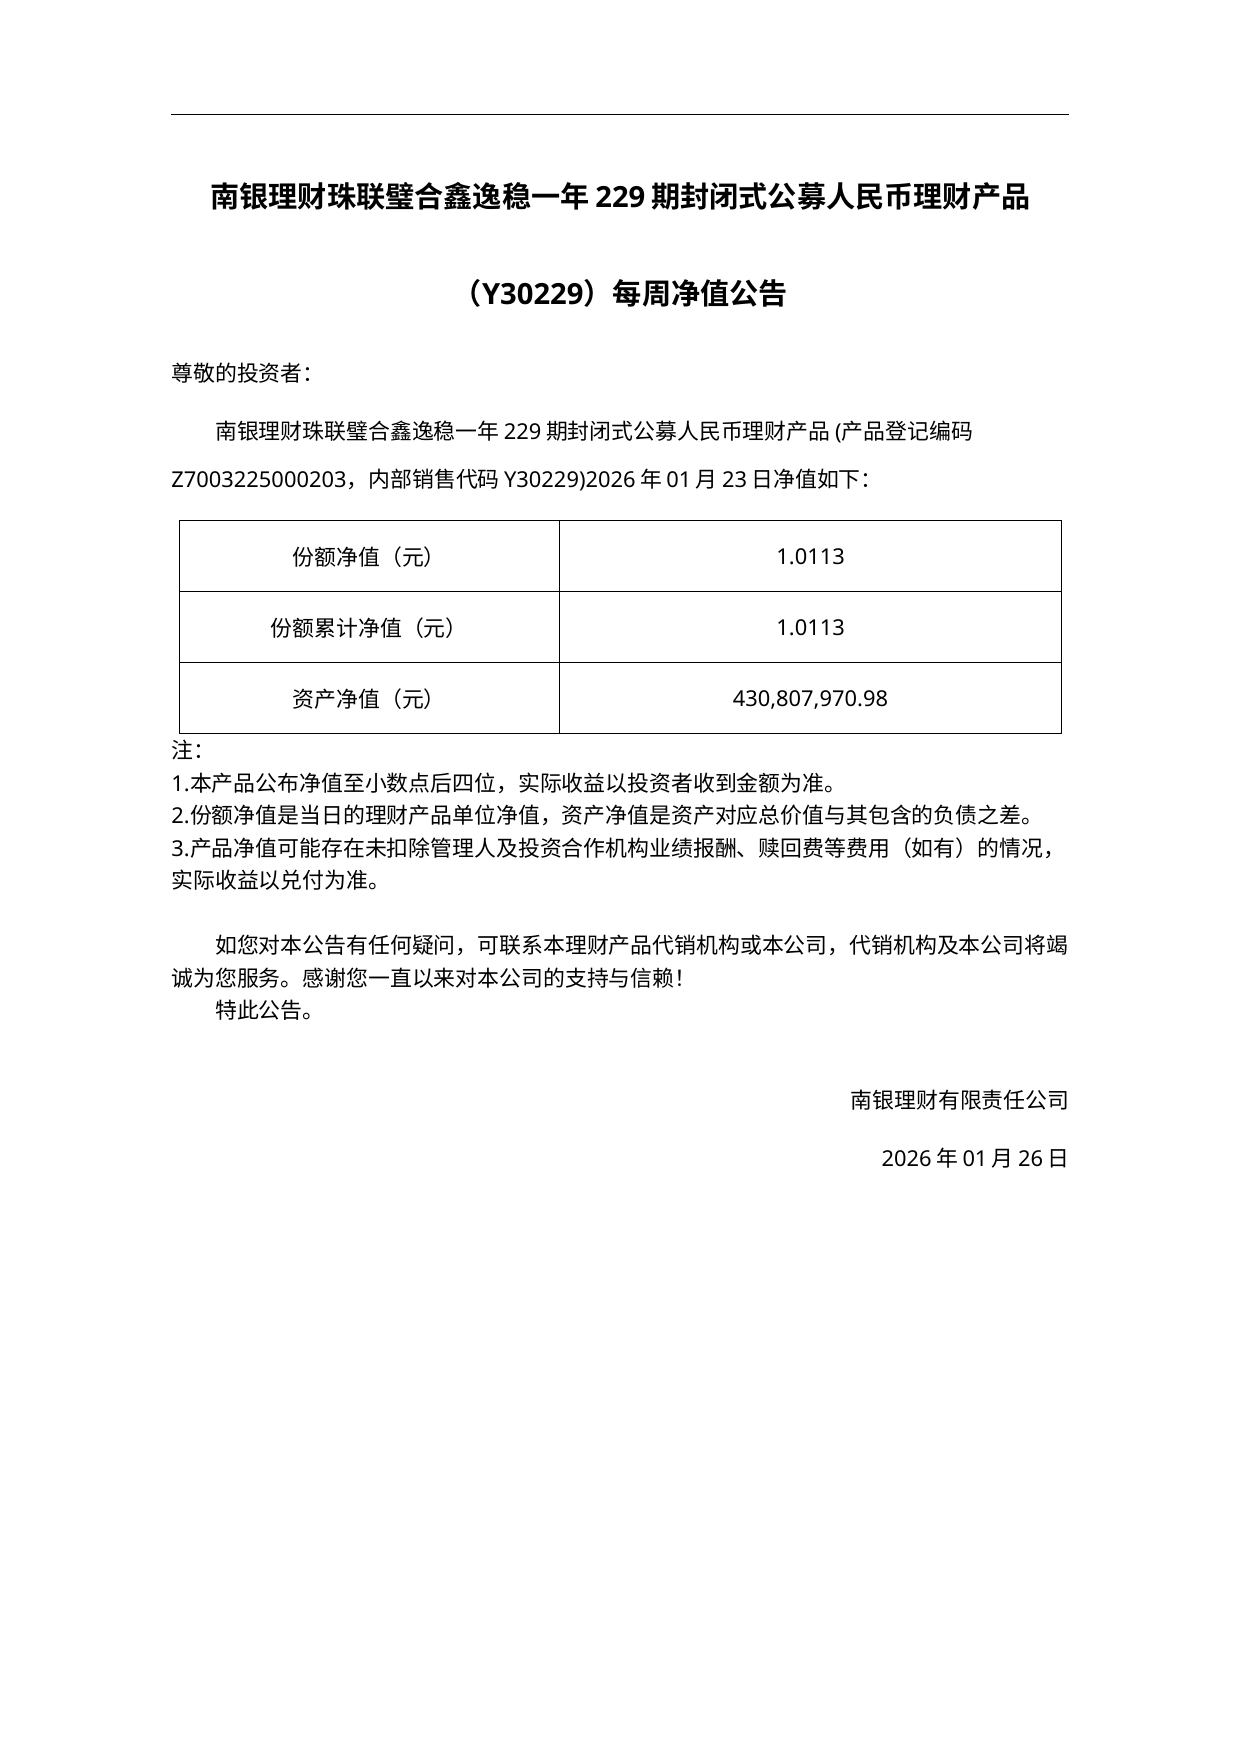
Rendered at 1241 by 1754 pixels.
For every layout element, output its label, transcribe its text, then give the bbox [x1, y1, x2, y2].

text 2026年01月26日 [171, 1140, 1069, 1173]
table_header 份额净值（元） [180, 521, 559, 591]
text 2.份额净值是当日的理财产品单位净值，资产净值是资产对应总价值与其包含的负债之差。 [171, 798, 1069, 830]
table_cell 份额累计净值（元） [180, 592, 559, 662]
table_cell 资产净值（元） [180, 663, 559, 733]
table_cell 430,807,970.98 [560, 663, 1061, 733]
text 3.产品净值可能存在未扣除管理人及投资合作机构业绩报酬、赎回费等费用（如有）的情况，实际收益以兑付为准。 [171, 830, 1069, 895]
text 南银理财珠联璧合鑫逸稳一年229期封闭式公募人民币理财产品（Y30229）每周净值公告 [171, 162, 1069, 324]
text 注： [171, 733, 1069, 765]
text 尊敬的投资者： [171, 355, 1069, 388]
text 南银理财有限责任公司 [171, 1082, 1069, 1115]
text 如您对本公告有任何疑问，可联系本理财产品代销机构或本公司，代销机构及本公司将竭诚为您服务。感谢您一直以来对本公司的支持与信赖！ [171, 928, 1069, 993]
table_cell 1.0113 [560, 592, 1061, 662]
text 南银理财珠联璧合鑫逸稳一年229期封闭式公募人民币理财产品 (产品登记编码Z7003225000203，内部销售代码Y30229)2026年01月23日净值如下： [171, 413, 1069, 494]
table_header 1.0113 [560, 521, 1061, 591]
text 特此公告。 [171, 993, 1069, 1025]
text 1.本产品公布净值至小数点后四位，实际收益以投资者收到金额为准。 [171, 765, 1069, 798]
